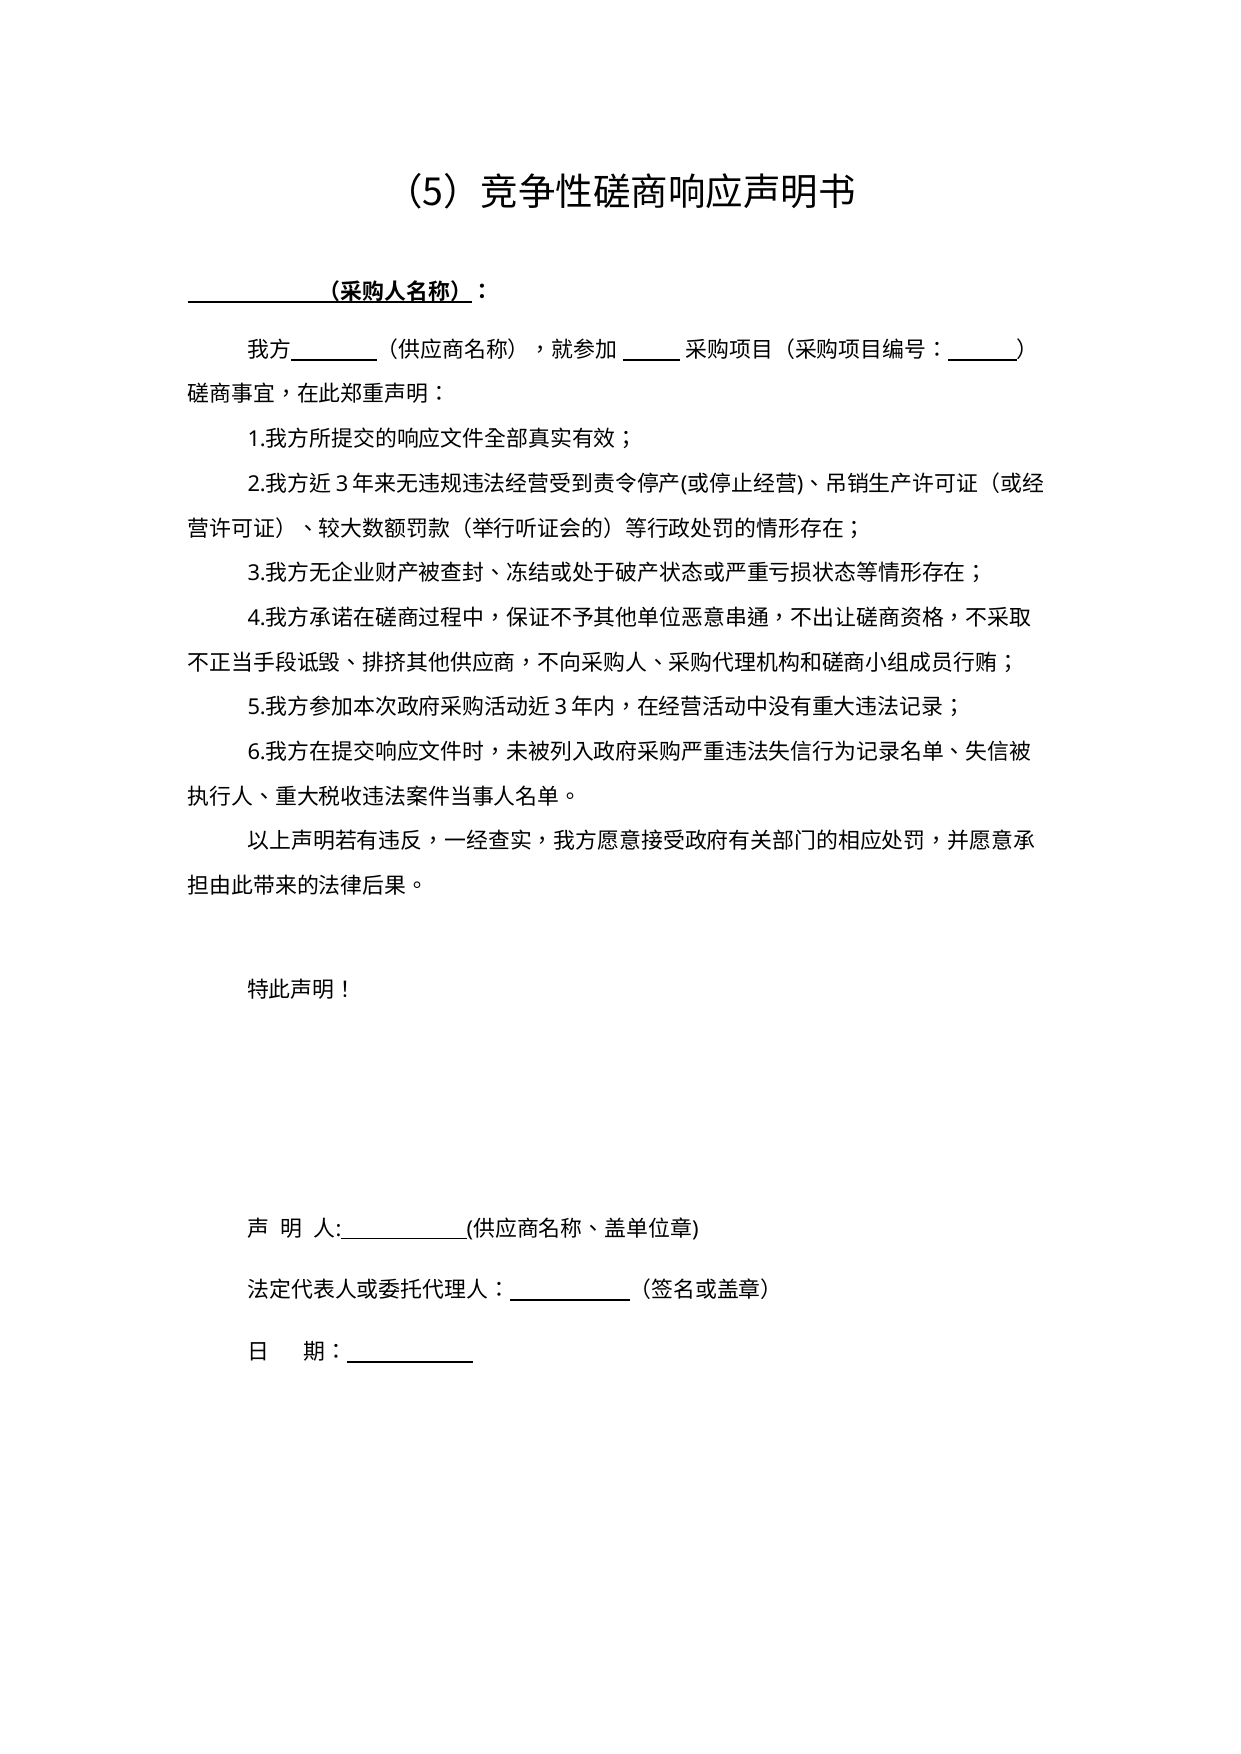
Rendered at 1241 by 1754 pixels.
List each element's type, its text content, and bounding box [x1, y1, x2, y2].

text 5.我方参加本次政府采购活动近3年内，在经营活动中没有重大违法记录； [187, 691, 1053, 721]
text （5）竞争性磋商响应声明书 [187, 162, 1053, 216]
text 以上声明若有违反，一经查实，我方愿意接受政府有关部门的相应处罚，并愿意承担由此带来的法律后果。 [187, 825, 1053, 900]
text （采购人名称）： [187, 274, 1053, 305]
text 法定代表人或委托代理人： （签名或盖章） [187, 1272, 1053, 1304]
text 我方 （供应商名称），就参加 采购项目（采购项目编号： ）磋商事宜，在此郑重声明： [187, 334, 1053, 408]
text 特此声明！ [187, 974, 1053, 1004]
text 3.我方无企业财产被查封、冻结或处于破产状态或严重亏损状态等情形存在； [187, 557, 1053, 587]
text 日 期： [187, 1336, 1053, 1366]
text 声 明 人: (供应商名称、盖单位章) [187, 1213, 1053, 1242]
text 4.我方承诺在磋商过程中，保证不予其他单位恶意串通，不出让磋商资格，不采取不正当手段诋毁、排挤其他供应商，不向采购人、采购代理机构和磋商小组成员行贿； [187, 602, 1053, 676]
text 1.我方所提交的响应文件全部真实有效； [187, 423, 1053, 453]
text 2.我方近3年来无违规违法经营受到责令停产(或停止经营)、吊销生产许可证（或经营许可证）、较大数额罚款（举行听证会的）等行政处罚的情形存在； [187, 468, 1053, 542]
text 6.我方在提交响应文件时，未被列入政府采购严重违法失信行为记录名单、失信被执行人、重大税收违法案件当事人名单。 [187, 736, 1053, 810]
